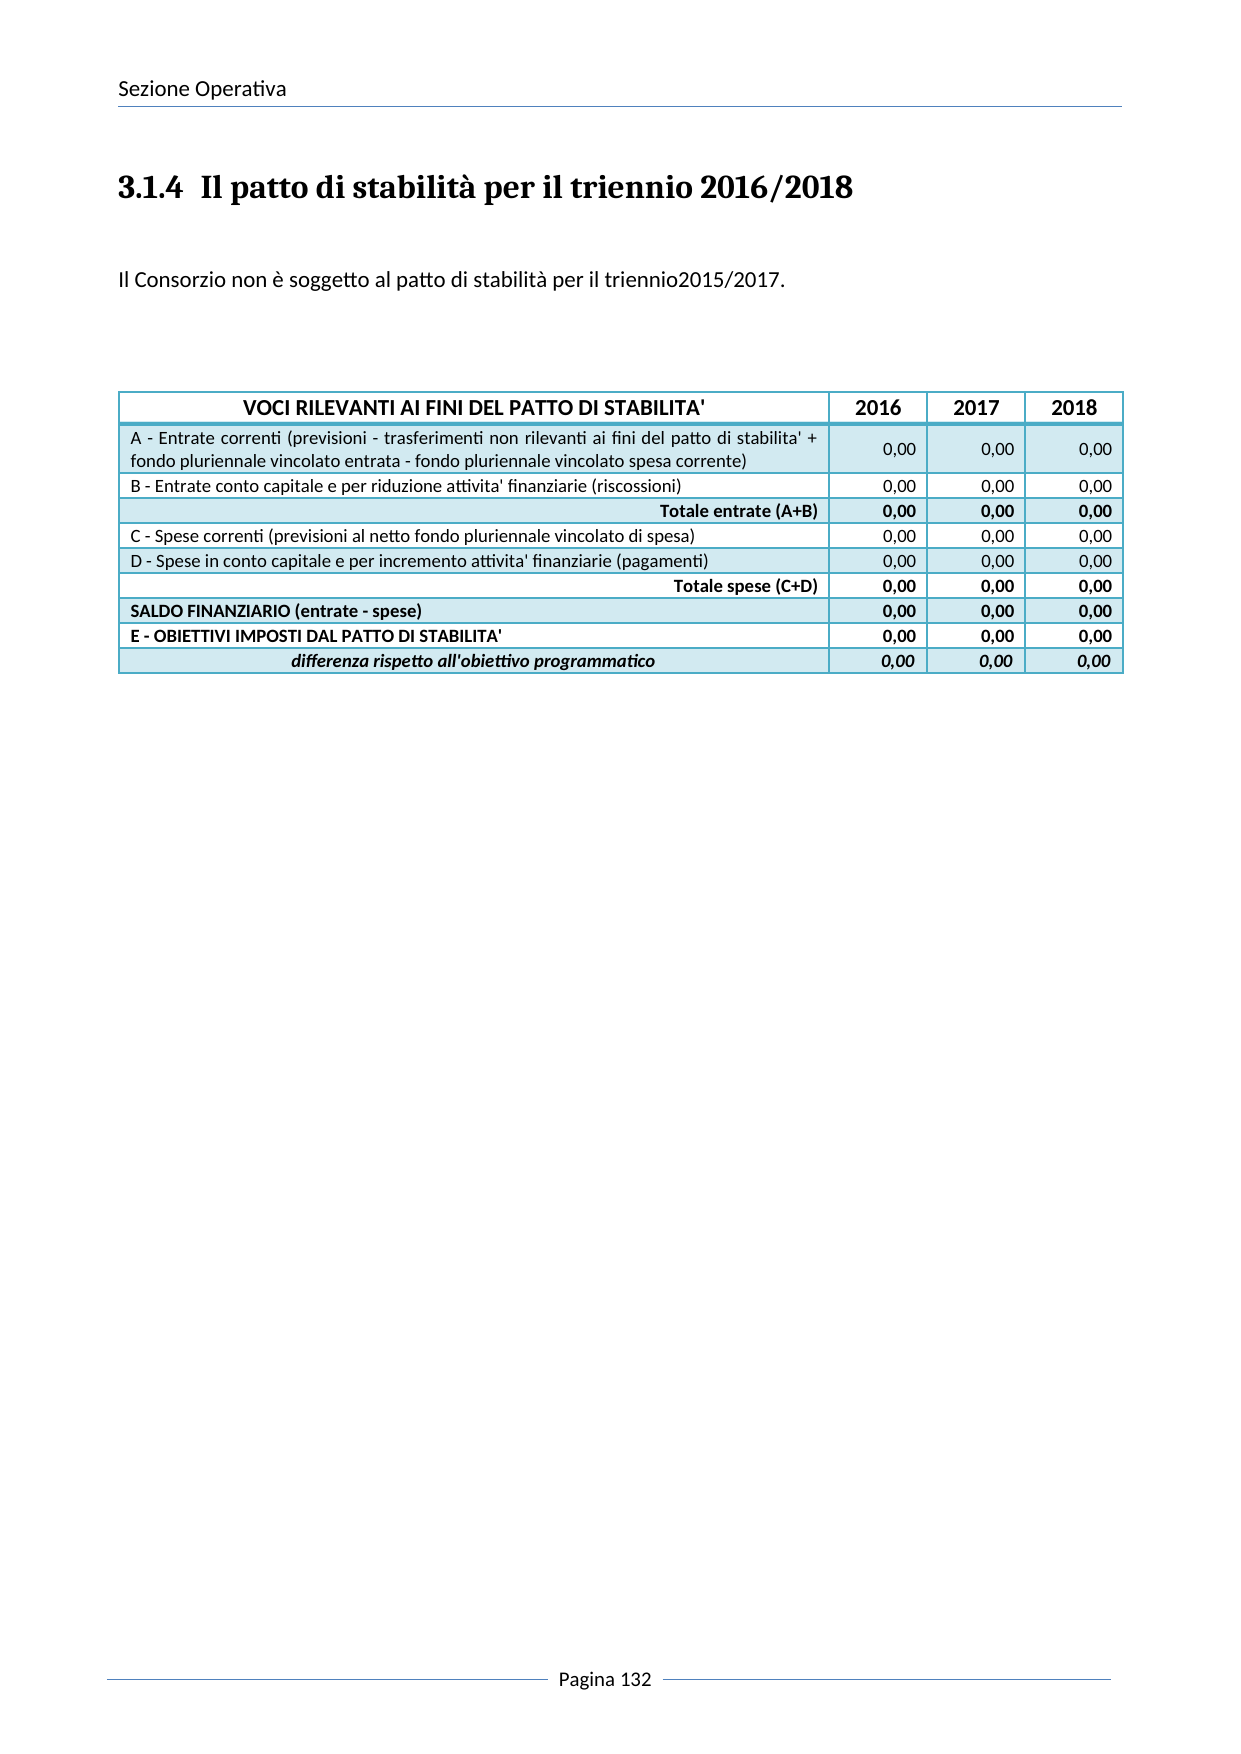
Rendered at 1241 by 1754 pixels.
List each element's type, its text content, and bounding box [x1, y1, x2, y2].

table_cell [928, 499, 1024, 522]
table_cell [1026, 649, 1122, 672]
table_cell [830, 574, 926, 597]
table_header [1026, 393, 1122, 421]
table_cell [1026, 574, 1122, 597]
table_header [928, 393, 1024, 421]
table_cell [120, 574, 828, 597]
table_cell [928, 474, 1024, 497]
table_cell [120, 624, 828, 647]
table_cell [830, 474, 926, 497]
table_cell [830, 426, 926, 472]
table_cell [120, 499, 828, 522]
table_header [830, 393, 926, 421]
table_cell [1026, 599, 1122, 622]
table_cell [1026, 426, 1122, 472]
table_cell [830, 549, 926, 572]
text Il Consorzio non è soggetto al patto di stabilità per il triennio2015/2017. [118, 266, 1122, 294]
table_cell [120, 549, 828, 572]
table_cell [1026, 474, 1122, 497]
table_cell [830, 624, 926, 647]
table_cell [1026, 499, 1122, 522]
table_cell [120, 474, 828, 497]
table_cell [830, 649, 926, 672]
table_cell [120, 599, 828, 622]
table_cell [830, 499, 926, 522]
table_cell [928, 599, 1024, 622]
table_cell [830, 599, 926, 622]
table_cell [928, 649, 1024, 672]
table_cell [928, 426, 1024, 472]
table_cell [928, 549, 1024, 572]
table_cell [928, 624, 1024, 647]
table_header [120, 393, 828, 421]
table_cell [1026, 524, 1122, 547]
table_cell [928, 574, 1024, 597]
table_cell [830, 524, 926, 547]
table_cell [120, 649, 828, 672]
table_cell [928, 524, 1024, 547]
subtitle Il patto di stabilità per il triennio 2016/2018 [118, 168, 1122, 207]
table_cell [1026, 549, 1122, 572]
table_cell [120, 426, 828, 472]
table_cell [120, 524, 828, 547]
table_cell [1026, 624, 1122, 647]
